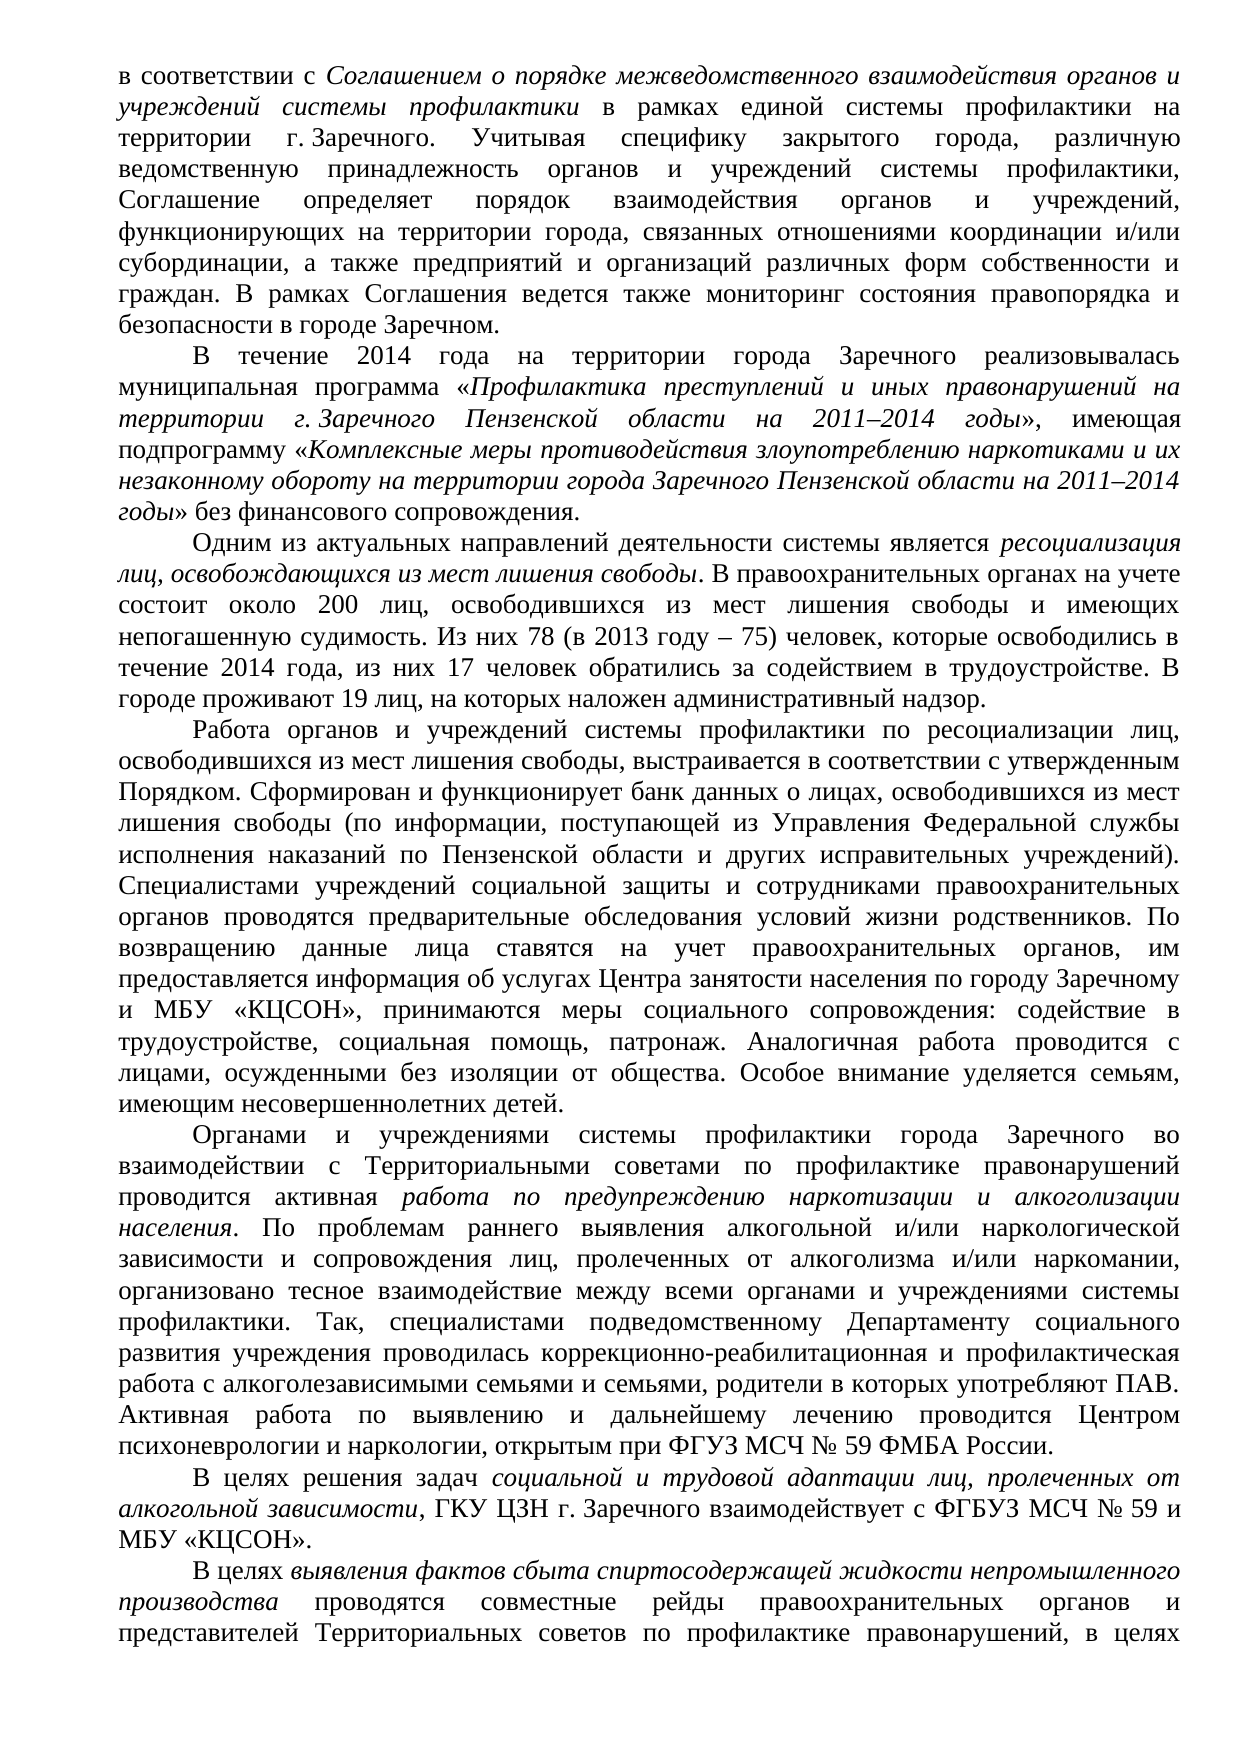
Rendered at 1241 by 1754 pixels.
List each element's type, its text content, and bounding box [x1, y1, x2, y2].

text Органами и учреждениями системы профилактики города Заречного во взаимодействии с Территориальными советами по профилактике правонарушений проводится активная работа по предупреждению наркотизации и алкоголизации населения. По проблемам раннего выявления алкогольной и/или наркологической зависимости и сопровождения лиц, пролеченных от алкоголизма и/или наркомании, организовано тесное взаимодействие между всеми органами и учреждениями системы профилактики. Так, специалистами подведомственному Департаменту социального развития учреждения проводилась коррекционно-реабилитационная и профилактическая работа с алкоголезависимыми семьями и семьями, родители в которых употребляют ПАВ. Активная работа по выявлению и дальнейшему лечению проводится Центром психоневрологии и наркологии, открытым при ФГУЗ МСЧ № 59 ФМБА России. [118, 1118, 1181, 1461]
text В целях решения задач социальной и трудовой адаптации лиц, пролеченных от алкогольной зависимости, ГКУ ЦЗН г. Заречного взаимодействует с ФГБУЗ МСЧ № 59 и МБУ «КЦСОН». [118, 1461, 1181, 1554]
text Одним из актуальных направлений деятельности системы является ресоциализация лиц, освобождающихся из мест лишения свободы. В правоохранительных органах на учете состоит около 200 лиц, освободившихся из мест лишения свободы и имеющих непогашенную судимость. Из них 78 (в 2013 году – 75) человек, которые освободились в течение 2014 года, из них 17 человек обратились за содействием в трудоустройстве. В городе проживают 19 лиц, на которых наложен административный надзор. [118, 526, 1181, 713]
text Работа органов и учреждений системы профилактики по ресоциализации лиц, освободившихся из мест лишения свободы, выстраивается в соответствии с утвержденным Порядком. Сформирован и функционирует банк данных о лицах, освободившихся из мест лишения свободы (по информации, поступающей из Управления Федеральной службы исполнения наказаний по Пензенской области и других исправительных учреждений). Специалистами учреждений социальной защиты и сотрудниками правоохранительных органов проводятся предварительные обследования условий жизни родственников. По возвращению данные лица ставятся на учет правоохранительных органов, им предоставляется информация об услугах Центра занятости населения по городу Заречному и МБУ «КЦСОН», принимаются меры социального сопровождения: содействие в трудоустройстве, социальная помощь, патронаж. Аналогичная работа проводится с лицами, осужденными без изоляции от общества. Особое внимание уделяется семьям, имеющим несовершеннолетних детей. [118, 713, 1181, 1118]
text В течение 2014 года на территории города Заречного реализовывалась муниципальная программа «Профилактика преступлений и иных правонарушений на территории г. Заречного Пензенской области на 2011–2014 годы», имеющая подпрограмму «Комплексные меры противодействия злоупотреблению наркотиками и их незаконному обороту на территории города Заречного Пензенской области на 2011–2014 годы» без финансового сопровождения. [118, 339, 1181, 526]
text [118, 1554, 1181, 1647]
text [118, 59, 1181, 339]
